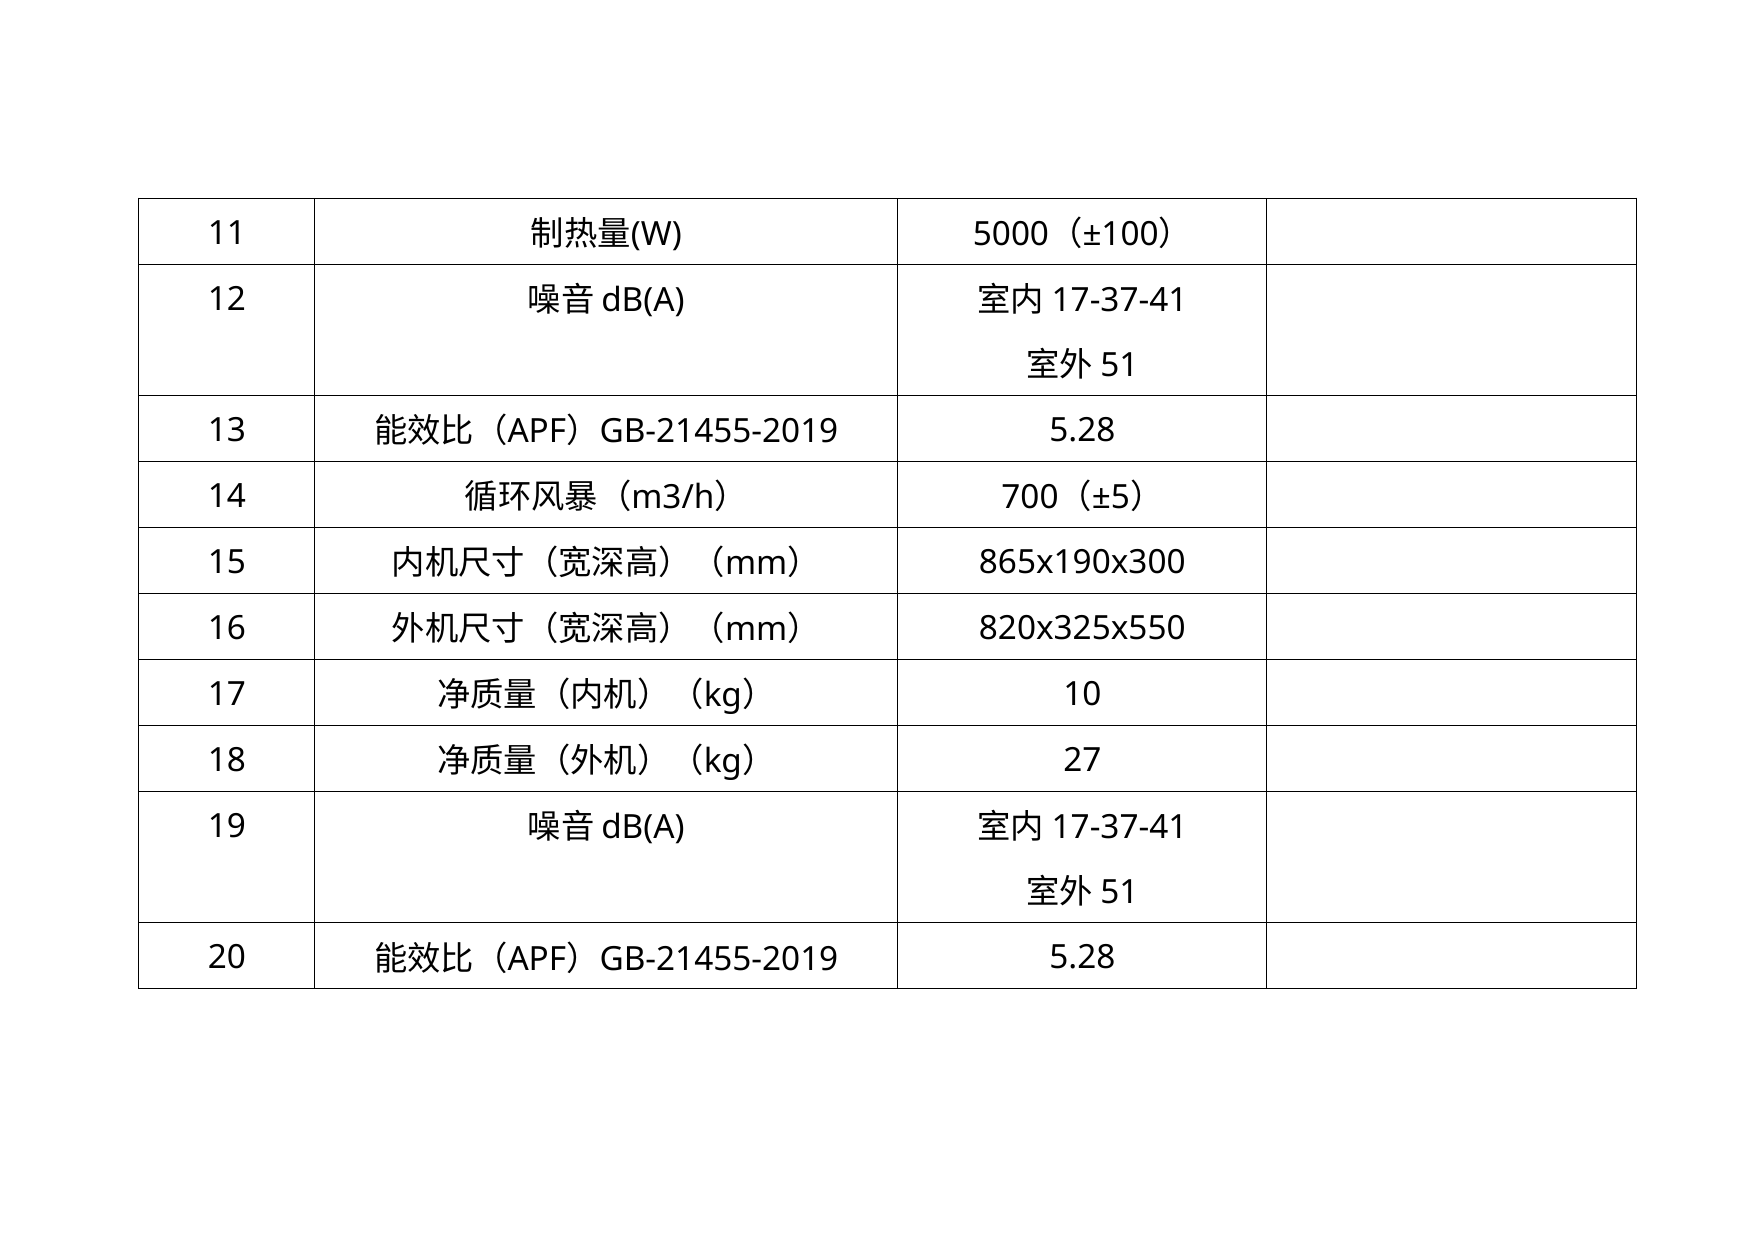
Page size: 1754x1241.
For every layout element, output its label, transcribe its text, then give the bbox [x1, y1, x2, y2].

table_cell 820x325x550 [898, 594, 1266, 659]
table_cell 13 [139, 396, 314, 461]
table_cell [1267, 462, 1636, 527]
table_cell 净质量（内机）（kg） [315, 660, 897, 725]
table_cell 净质量（外机）（kg） [315, 726, 897, 791]
table_cell 噪音dB(A) [315, 792, 897, 922]
table_cell 20 [139, 923, 314, 988]
table_cell [1267, 528, 1636, 593]
table_cell 能效比（APF）GB-21455-2019 [315, 396, 897, 461]
table_cell 循环风暴（m3/h） [315, 462, 897, 527]
table_cell 17 [139, 660, 314, 725]
table_cell 11 [139, 199, 314, 264]
table_cell [1267, 199, 1636, 264]
table_cell 能效比（APF）GB-21455-2019 [315, 923, 897, 988]
table_cell 外机尺寸（宽深高）（mm） [315, 594, 897, 659]
table_cell 5.28 [898, 396, 1266, 461]
table_cell 19 [139, 792, 314, 922]
table_cell 16 [139, 594, 314, 659]
table_cell [1267, 923, 1636, 988]
table_cell 700（±5） [898, 462, 1266, 527]
table_cell [1267, 396, 1636, 461]
table_cell 内机尺寸（宽深高）（mm） [315, 528, 897, 593]
table_cell 865x190x300 [898, 528, 1266, 593]
table_cell [1267, 594, 1636, 659]
table_cell 12 [139, 265, 314, 395]
table_cell [1267, 792, 1636, 922]
table_cell 制热量(W) [315, 199, 897, 264]
table_cell 5000（±100） [898, 199, 1266, 264]
table_cell [1267, 660, 1636, 725]
table_cell 15 [139, 528, 314, 593]
table_cell 室内 17-37-41 室外 51 [898, 792, 1266, 922]
table_cell 5.28 [898, 923, 1266, 988]
table_cell 室内 17-37-41 室外 51 [898, 265, 1266, 395]
table_cell 14 [139, 462, 314, 527]
table_cell 18 [139, 726, 314, 791]
table_cell [1267, 726, 1636, 791]
table_cell 10 [898, 660, 1266, 725]
table_cell 27 [898, 726, 1266, 791]
table_cell 噪音dB(A) [315, 265, 897, 395]
table_cell [1267, 265, 1636, 395]
